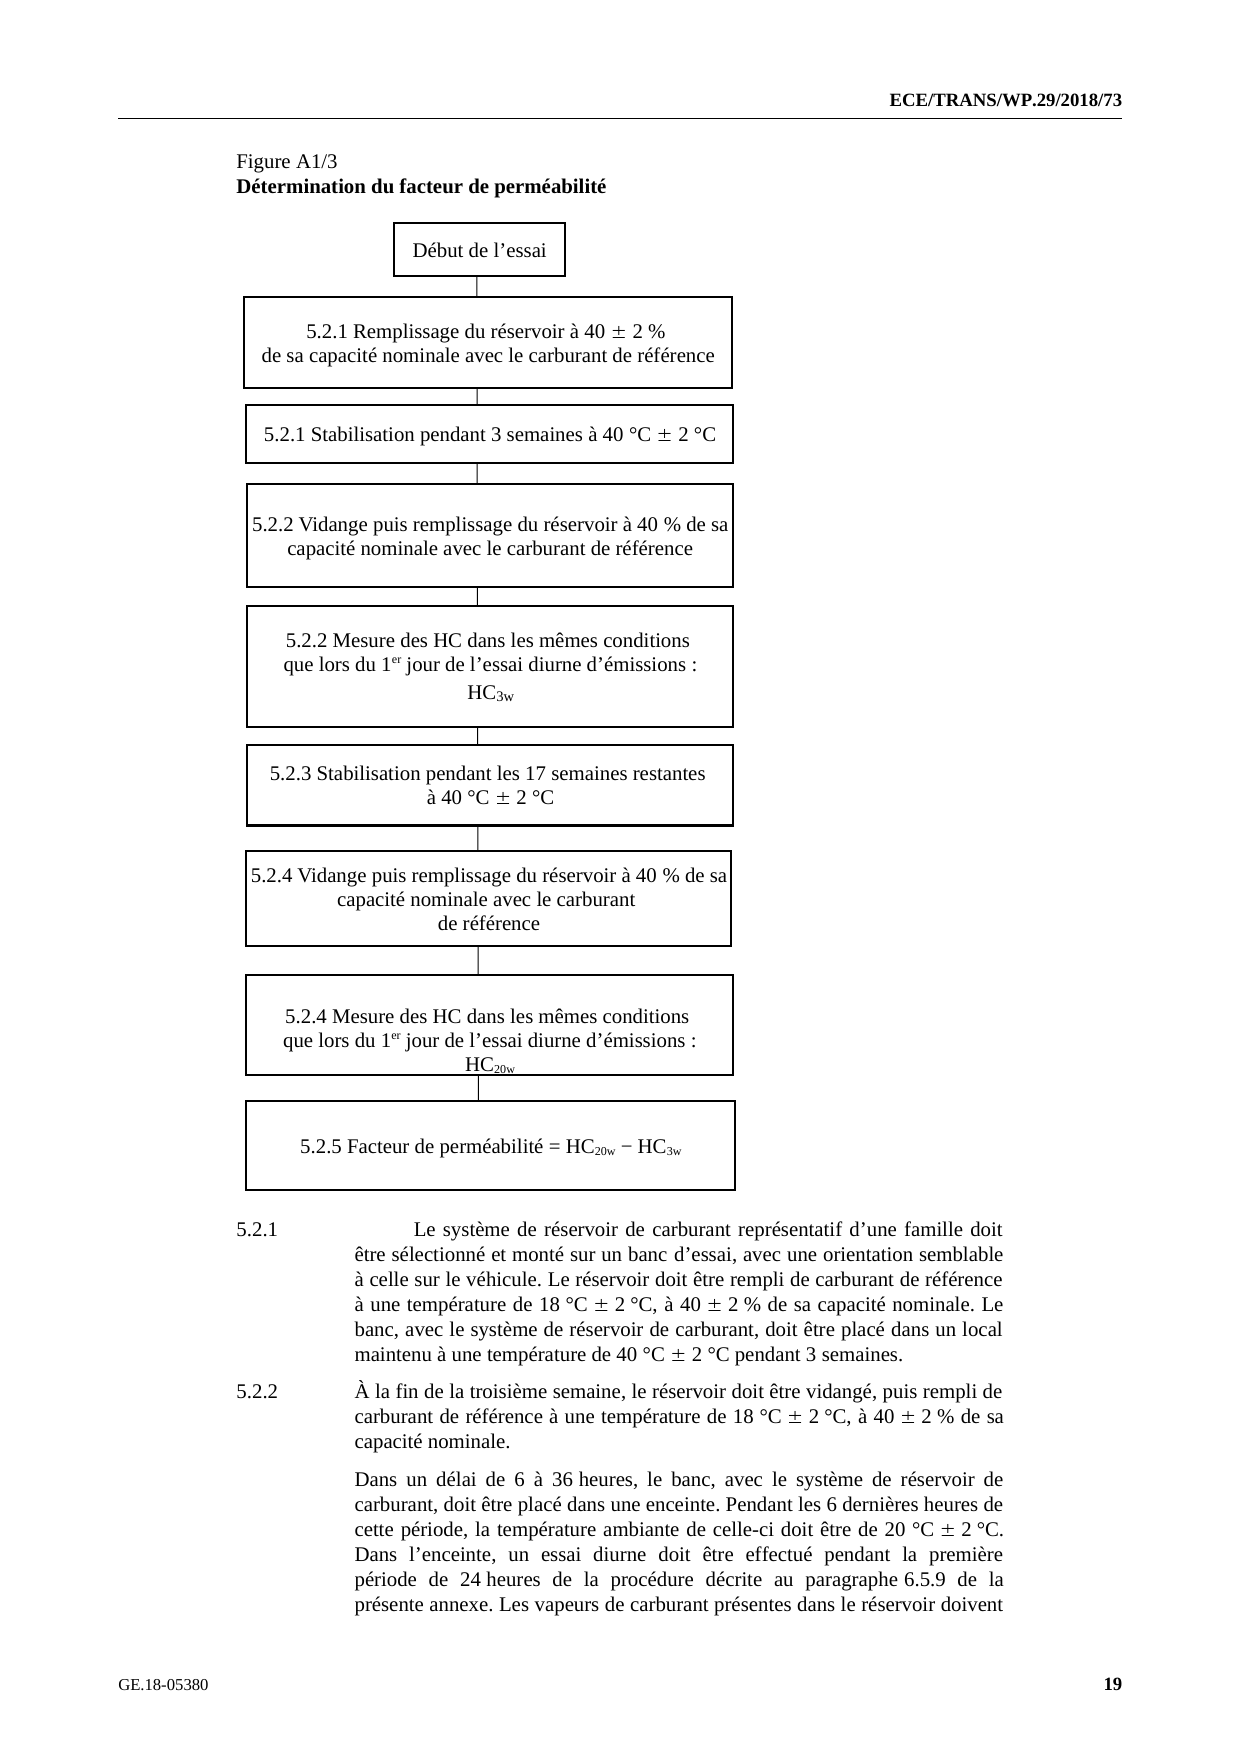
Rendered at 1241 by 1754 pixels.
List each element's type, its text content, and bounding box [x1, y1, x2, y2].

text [354, 1466, 1004, 1616]
text Figure A1/3 Détermination du facteur de perméabilité [236, 148, 1004, 198]
text 5.2.2 À la fin de la troisième semaine, le réservoir doit être vidangé, puis rempli de carburant de référence à une température de 18 °C 2 °C, à 40 2 % de sa capacité nominale. [236, 1378, 1004, 1453]
text 5.2.1 Le système de réservoir de carburant représentatif d’une famille doit être sélectionné et monté sur un banc d’essai, avec une orientation semblable à celle sur le véhicule. Le réservoir doit être rempli de carburant de référence à une température de 18 °C 2 °C, à 40 2 % de sa capacité nominale. Le banc, avec le système de réservoir de carburant, doit être placé dans un local maintenu à une température de 40 °C 2 °C pendant 3 semaines. [236, 223, 1004, 1366]
